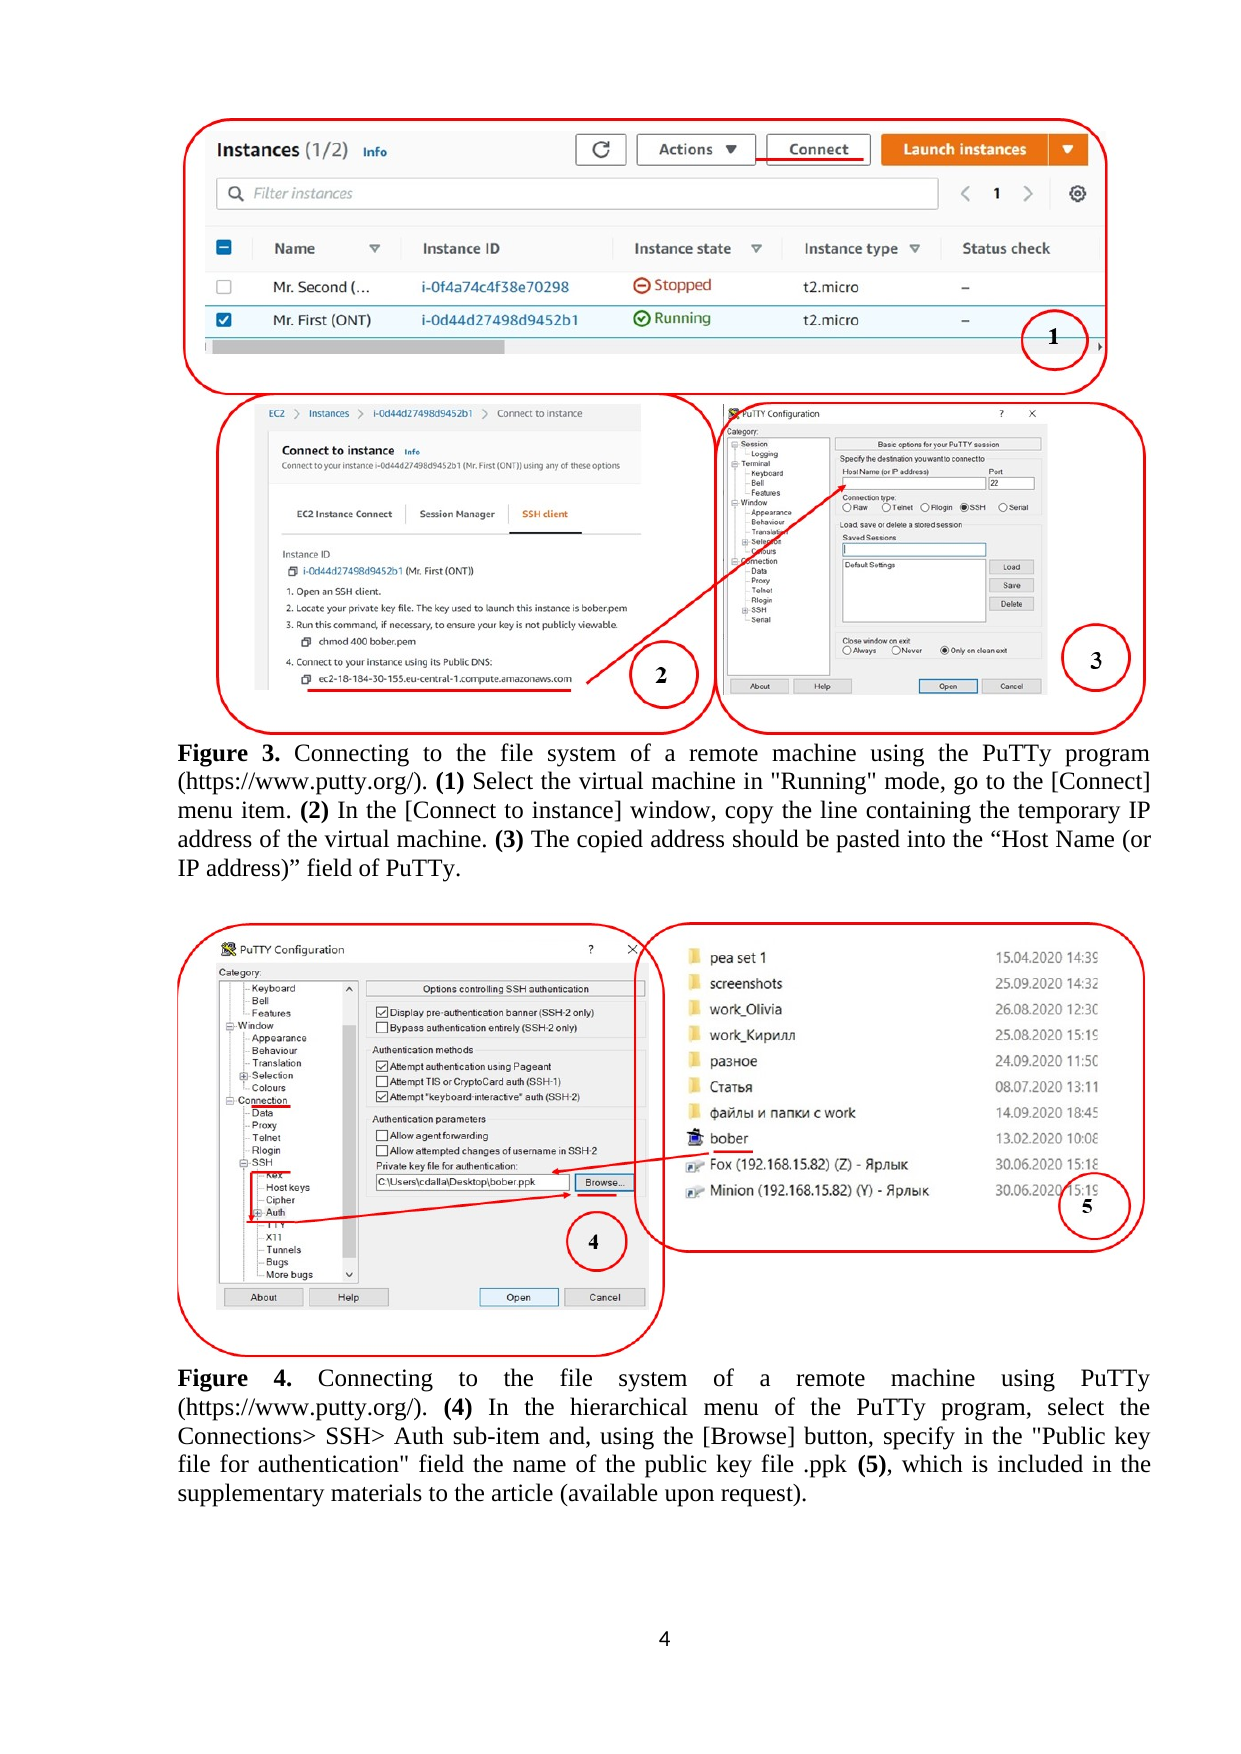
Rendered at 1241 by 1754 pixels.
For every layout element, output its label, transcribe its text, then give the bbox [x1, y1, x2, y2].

picture [177, 118, 1151, 738]
picture [177, 910, 1151, 1364]
